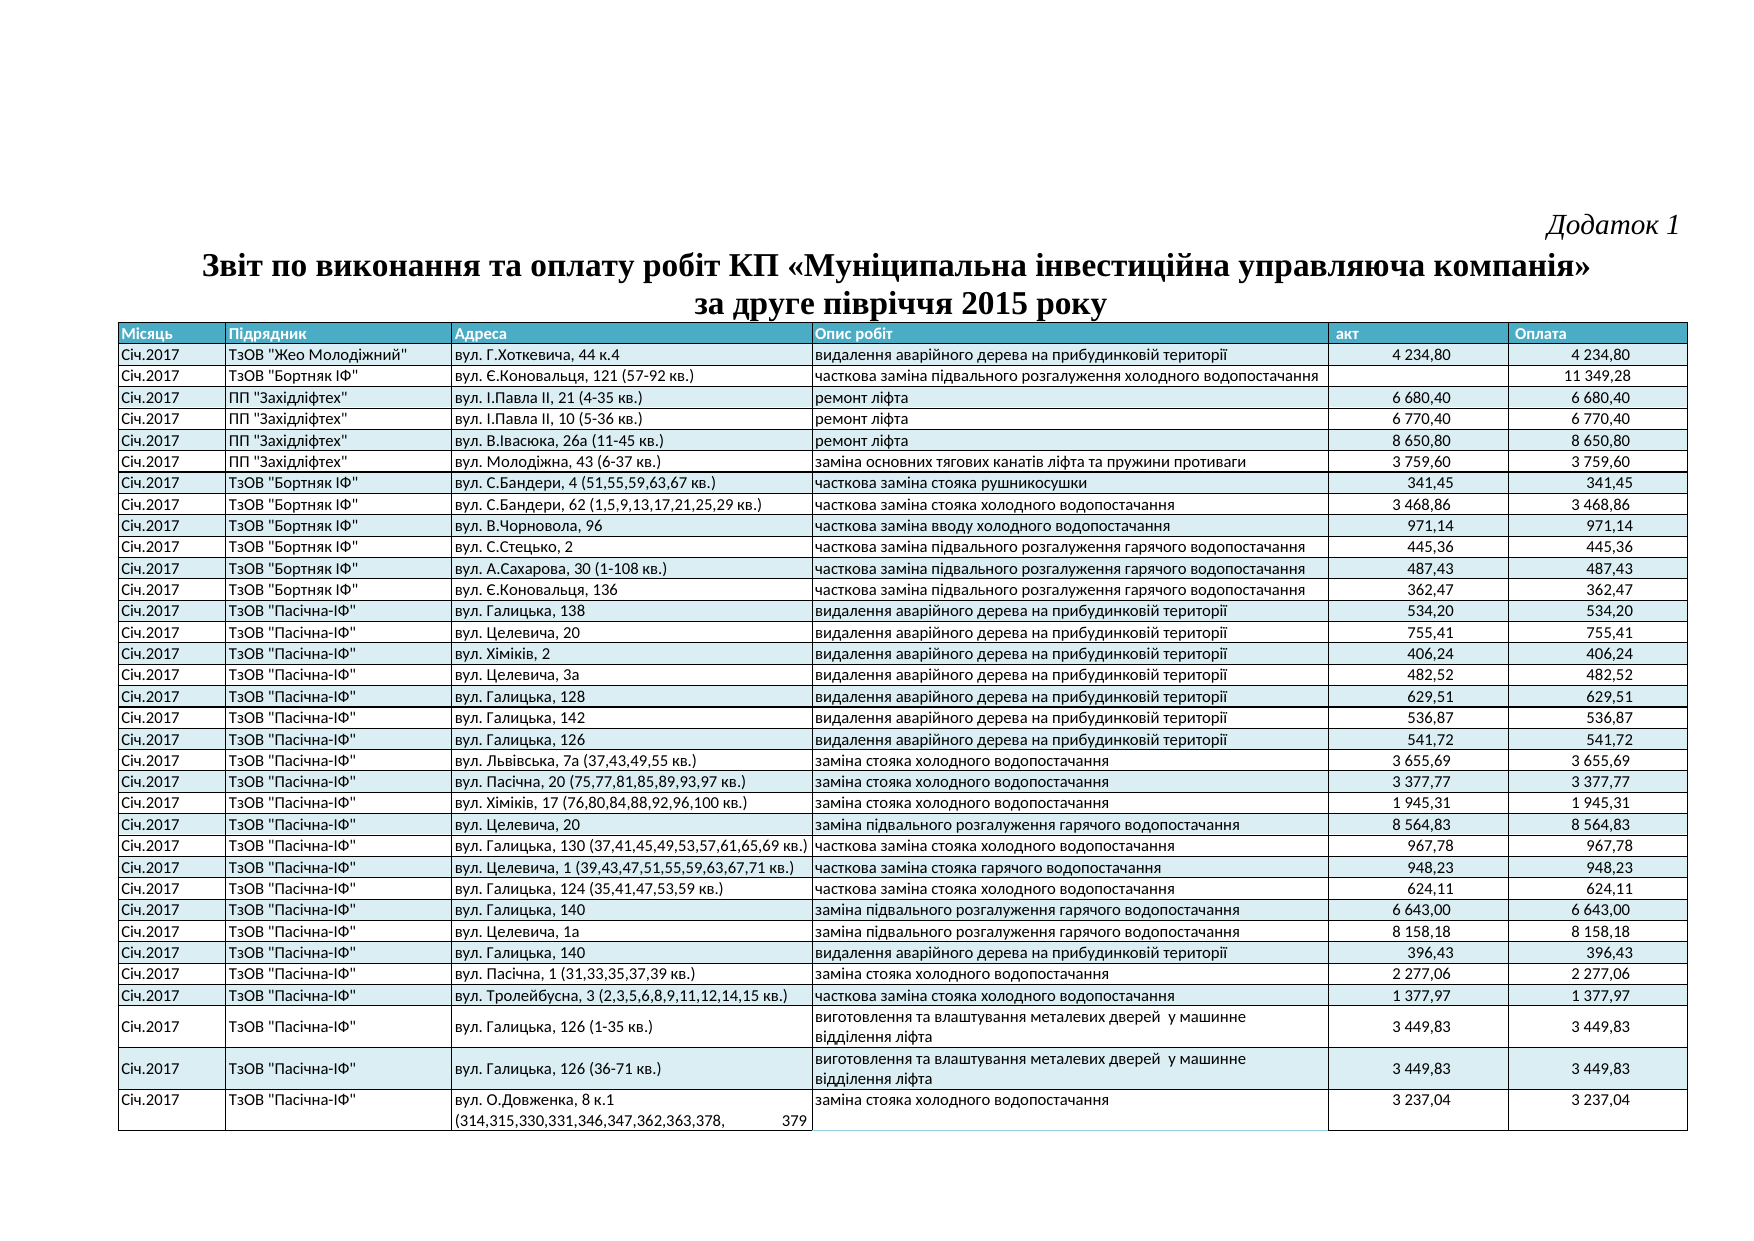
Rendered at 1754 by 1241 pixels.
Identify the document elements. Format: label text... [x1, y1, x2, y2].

table_header Підрядник [226, 323, 451, 343]
table_cell ТзОВ "Жео Молодіжний" [226, 344, 451, 365]
table_cell вул. Галицька, 126 [452, 729, 812, 749]
table_cell видалення аварійного дерева на прибудинковій території [813, 643, 1328, 664]
table_cell вул. Галицька, 126 (1-35 кв.) [452, 1006, 812, 1047]
table_cell 948,23 [1509, 857, 1687, 877]
table_cell видалення аварійного дерева на прибудинковій території [813, 601, 1328, 621]
table_cell ПП "Західліфтех" [226, 409, 451, 429]
table_cell 341,45 [1329, 473, 1508, 493]
table_cell вул. Тролейбусна, 3 (2,3,5,6,8,9,11,12,14,15 кв.) [452, 985, 812, 1005]
table_cell часткова заміна стояка холодного водопостачання [813, 878, 1328, 898]
table_cell 6 770,40 [1329, 409, 1508, 429]
table_cell вул. Львівська, 7а (37,43,49,55 кв.) [452, 750, 812, 770]
table_header Оплата [1509, 323, 1687, 343]
table_cell 8 650,80 [1509, 430, 1687, 450]
table_cell Січ.2017 [119, 537, 225, 557]
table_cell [813, 1090, 1328, 1130]
table_cell 3 468,86 [1329, 494, 1508, 514]
table_cell 534,20 [1329, 601, 1508, 621]
table_cell 487,43 [1329, 558, 1508, 578]
table_cell вул. Галицька, 124 (35,41,47,53,59 кв.) [452, 878, 812, 898]
table_cell Січ.2017 [119, 771, 225, 792]
table_cell ТзОВ "Пасічна-ІФ" [226, 1006, 451, 1047]
table_cell ТзОВ "Пасічна-ІФ" [226, 771, 451, 792]
table_cell видалення аварійного дерева на прибудинковій території [813, 708, 1328, 728]
table_cell часткова заміна підвального розгалуження холодного водопостачання [813, 366, 1328, 386]
table_cell 3 655,69 [1329, 750, 1508, 770]
table_cell 3 655,69 [1509, 750, 1687, 770]
table_cell 3 377,77 [1509, 771, 1687, 792]
table_cell вул. Целевича, 1а [452, 921, 812, 941]
table_cell ТзОВ "Пасічна-ІФ" [226, 643, 451, 664]
table_cell ТзОВ "Пасічна-ІФ" [226, 729, 451, 749]
table_cell ТзОВ "Бортняк ІФ" [226, 494, 451, 514]
table_cell заміна стояка холодного водопостачання [813, 771, 1328, 792]
table_cell ТзОВ "Пасічна-ІФ" [226, 878, 451, 898]
table_cell 341,45 [1509, 473, 1687, 493]
table_cell вул. С.Бандери, 62 (1,5,9,13,17,21,25,29 кв.) [452, 494, 812, 514]
table_cell часткова заміна стояка холодного водопостачання [813, 985, 1328, 1005]
text Додаток 1 [118, 207, 1683, 240]
table_cell часткова заміна стояка холодного водопостачання [813, 494, 1328, 514]
table_cell вул. Хіміків, 2 [452, 643, 812, 664]
table_cell Січ.2017 [119, 836, 225, 856]
table_cell 4 234,80 [1509, 344, 1687, 365]
table_cell вул. Є.Коновальця, 136 [452, 579, 812, 599]
table_cell 445,36 [1329, 537, 1508, 557]
table_cell 541,72 [1329, 729, 1508, 749]
table_header Опис робіт [813, 323, 1328, 343]
table_cell 3 377,77 [1329, 771, 1508, 792]
table_cell Січ.2017 [119, 921, 225, 941]
table_cell ТзОВ "Пасічна-ІФ" [226, 836, 451, 856]
table_cell вул. Галицька, 142 [452, 708, 812, 728]
table_cell [1329, 366, 1508, 386]
table_cell вул. Галицька, 138 [452, 601, 812, 621]
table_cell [452, 1090, 812, 1130]
table_cell ТзОВ "Пасічна-ІФ" [226, 793, 451, 813]
table_cell часткова заміна стояка рушникосушки [813, 473, 1328, 493]
table_cell Січ.2017 [119, 601, 225, 621]
table_cell Січ.2017 [119, 857, 225, 877]
table_cell заміна підвального розгалуження гарячого водопостачання [813, 921, 1328, 941]
table_cell вул. Галицька, 130 (37,41,45,49,53,57,61,65,69 кв.) [452, 836, 812, 856]
table_cell Січ.2017 [119, 793, 225, 813]
table_cell 8 564,83 [1509, 814, 1687, 834]
table_cell ТзОВ "Пасічна-ІФ" [226, 985, 451, 1005]
table_cell часткова заміна вводу холодного водопостачання [813, 515, 1328, 536]
table_cell вул. Є.Коновальця, 121 (57-92 кв.) [452, 366, 812, 386]
table_cell Січ.2017 [119, 708, 225, 728]
table_cell 541,72 [1509, 729, 1687, 749]
table_cell 3 449,83 [1329, 1006, 1508, 1047]
table_cell ПП "Західліфтех" [226, 387, 451, 407]
table_cell 396,43 [1329, 942, 1508, 963]
table_cell Січ.2017 [119, 878, 225, 898]
table_cell вул. Галицька, 140 [452, 942, 812, 963]
table_cell Січ.2017 [119, 451, 225, 471]
table_cell 487,43 [1509, 558, 1687, 578]
table_cell вул. Целевича, 20 [452, 622, 812, 642]
table_cell Січ.2017 [119, 430, 225, 450]
table_cell вул. І.Павла ІІ, 21 (4-35 кв.) [452, 387, 812, 407]
table_cell 3 759,60 [1329, 451, 1508, 471]
table_cell вул. Пасічна, 20 (75,77,81,85,89,93,97 кв.) [452, 771, 812, 792]
table_cell ТзОВ "Пасічна-ІФ" [226, 665, 451, 685]
table_cell Січ.2017 [119, 387, 225, 407]
table_cell заміна стояка холодного водопостачання [813, 750, 1328, 770]
table_cell ТзОВ "Пасічна-ІФ" [226, 921, 451, 941]
table_cell 755,41 [1329, 622, 1508, 642]
table_cell 629,51 [1509, 686, 1687, 706]
table_cell 3 449,83 [1509, 1048, 1687, 1089]
table_cell 3 759,60 [1509, 451, 1687, 471]
table_cell Січ.2017 [119, 964, 225, 984]
table_cell ТзОВ "Пасічна-ІФ" [226, 942, 451, 963]
table_cell видалення аварійного дерева на прибудинковій території [813, 686, 1328, 706]
table_cell ремонт ліфта [813, 430, 1328, 450]
table_cell Січ.2017 [119, 579, 225, 599]
table_cell 1 377,97 [1509, 985, 1687, 1005]
table_cell 8 158,18 [1329, 921, 1508, 941]
table_header акт [1329, 323, 1508, 343]
table_cell 629,51 [1329, 686, 1508, 706]
table_cell виготовлення та влаштування металевих дверей у машинне відділення ліфта [813, 1006, 1328, 1047]
table_cell 6 643,00 [1509, 900, 1687, 920]
table_header Адреса [452, 323, 812, 343]
table_cell вул. Галицька, 126 (36-71 кв.) [452, 1048, 812, 1089]
table_cell Січ.2017 [119, 1048, 225, 1089]
table_cell вул. В.Івасюка, 26а (11-45 кв.) [452, 430, 812, 450]
table_cell вул. Пасічна, 1 (31,33,35,37,39 кв.) [452, 964, 812, 984]
table_cell ТзОВ "Бортняк ІФ" [226, 515, 451, 536]
table_cell 362,47 [1329, 579, 1508, 599]
table_cell 3 468,86 [1509, 494, 1687, 514]
table_cell вул. Хіміків, 17 (76,80,84,88,92,96,100 кв.) [452, 793, 812, 813]
table_cell 396,43 [1509, 942, 1687, 963]
table_cell Січ.2017 [119, 473, 225, 493]
table_cell часткова заміна підвального розгалуження гарячого водопостачання [813, 558, 1328, 578]
table_cell Січ.2017 [119, 409, 225, 429]
table_cell ТзОВ "Бортняк ІФ" [226, 537, 451, 557]
table_cell часткова заміна підвального розгалуження гарячого водопостачання [813, 537, 1328, 557]
table_cell 445,36 [1509, 537, 1687, 557]
table_cell виготовлення та влаштування металевих дверей у машинне відділення ліфта [813, 1048, 1328, 1089]
table_cell 967,78 [1509, 836, 1687, 856]
table_cell Січ.2017 [119, 900, 225, 920]
table_cell Січ.2017 [119, 985, 225, 1005]
table_cell Січ.2017 [119, 558, 225, 578]
table_cell 1 377,97 [1329, 985, 1508, 1005]
table_cell заміна підвального розгалуження гарячого водопостачання [813, 900, 1328, 920]
table_cell 8 650,80 [1329, 430, 1508, 450]
table_cell заміна основних тягових канатів ліфта та пружини противаги [813, 451, 1328, 471]
table_header Місяць [119, 323, 225, 343]
table_cell 482,52 [1509, 665, 1687, 685]
table_cell 11 349,28 [1509, 366, 1687, 386]
table_cell вул. С.Стецько, 2 [452, 537, 812, 557]
table_cell 3 237,04 [1329, 1090, 1508, 1130]
table_cell 971,14 [1509, 515, 1687, 536]
table_cell ТзОВ "Пасічна-ІФ" [226, 1048, 451, 1089]
table_cell часткова заміна стояка холодного водопостачання [813, 836, 1328, 856]
table_cell Січ.2017 [119, 1006, 225, 1047]
table_cell ремонт ліфта [813, 409, 1328, 429]
table_cell Січ.2017 [119, 366, 225, 386]
table_cell видалення аварійного дерева на прибудинковій території [813, 344, 1328, 365]
table_cell 406,24 [1509, 643, 1687, 664]
table_cell 6 680,40 [1509, 387, 1687, 407]
table_cell 755,41 [1509, 622, 1687, 642]
table_cell вул. І.Павла ІІ, 10 (5-36 кв.) [452, 409, 812, 429]
table_cell ТзОВ "Пасічна-ІФ" [226, 900, 451, 920]
table_cell Січ.2017 [119, 622, 225, 642]
table_cell видалення аварійного дерева на прибудинковій території [813, 729, 1328, 749]
table_cell ТзОВ "Пасічна-ІФ" [226, 814, 451, 834]
table_cell 534,20 [1509, 601, 1687, 621]
table_cell ремонт ліфта [813, 387, 1328, 407]
table_cell вул. Молодіжна, 43 (6-37 кв.) [452, 451, 812, 471]
table_cell 4 234,80 [1329, 344, 1508, 365]
table_cell 948,23 [1329, 857, 1508, 877]
table_cell вул. А.Сахарова, 30 (1-108 кв.) [452, 558, 812, 578]
table_cell Січ.2017 [119, 494, 225, 514]
table_cell заміна стояка холодного водопостачання [813, 793, 1328, 813]
table_cell ТзОВ "Бортняк ІФ" [226, 473, 451, 493]
table_cell 3 449,83 [1509, 1006, 1687, 1047]
table_cell вул. Целевича, 20 [452, 814, 812, 834]
text Звіт по виконання та оплату робіт КП «Муніципальна інвестиційна управляюча компанія» за друге півріччя 2015 року [118, 245, 1683, 322]
table_cell вул. Галицька, 128 [452, 686, 812, 706]
table_cell 362,47 [1509, 579, 1687, 599]
table_cell Січ.2017 [119, 729, 225, 749]
table_cell Січ.2017 [119, 1090, 225, 1130]
table_cell ТзОВ "Пасічна-ІФ" [226, 857, 451, 877]
table_cell ТзОВ "Пасічна-ІФ" [226, 708, 451, 728]
table_cell вул. Галицька, 140 [452, 900, 812, 920]
table_cell видалення аварійного дерева на прибудинковій території [813, 622, 1328, 642]
table_cell 1 945,31 [1329, 793, 1508, 813]
table_cell 6 770,40 [1509, 409, 1687, 429]
table_cell Січ.2017 [119, 344, 225, 365]
table_cell ТзОВ "Пасічна-ІФ" [226, 1090, 451, 1130]
table_cell 971,14 [1329, 515, 1508, 536]
table_cell 967,78 [1329, 836, 1508, 856]
table_cell Січ.2017 [119, 942, 225, 963]
table_cell 8 158,18 [1509, 921, 1687, 941]
table_cell часткова заміна підвального розгалуження гарячого водопостачання [813, 579, 1328, 599]
table_cell вул. В.Чорновола, 96 [452, 515, 812, 536]
table_cell 624,11 [1509, 878, 1687, 898]
table_cell ТзОВ "Бортняк ІФ" [226, 366, 451, 386]
table_cell часткова заміна стояка гарячого водопостачання [813, 857, 1328, 877]
table_cell ПП "Західліфтех" [226, 451, 451, 471]
table_cell 2 277,06 [1329, 964, 1508, 984]
table_cell видалення аварійного дерева на прибудинковій території [813, 942, 1328, 963]
table_cell вул. С.Бандери, 4 (51,55,59,63,67 кв.) [452, 473, 812, 493]
table_cell ТзОВ "Пасічна-ІФ" [226, 601, 451, 621]
table_cell Січ.2017 [119, 750, 225, 770]
table_cell Січ.2017 [119, 515, 225, 536]
table_cell 6 643,00 [1329, 900, 1508, 920]
table_cell Січ.2017 [119, 665, 225, 685]
table_cell Січ.2017 [119, 686, 225, 706]
table_cell 8 564,83 [1329, 814, 1508, 834]
table_cell ТзОВ "Пасічна-ІФ" [226, 750, 451, 770]
table_cell ТзОВ "Бортняк ІФ" [226, 558, 451, 578]
table_cell заміна підвального розгалуження гарячого водопостачання [813, 814, 1328, 834]
table_cell ТзОВ "Пасічна-ІФ" [226, 686, 451, 706]
table_cell 3 237,04 [1509, 1090, 1687, 1130]
table_cell ПП "Західліфтех" [226, 430, 451, 450]
table_cell 536,87 [1329, 708, 1508, 728]
table_cell вул. Целевича, 3а [452, 665, 812, 685]
table_cell 536,87 [1509, 708, 1687, 728]
table_cell 624,11 [1329, 878, 1508, 898]
table_cell 6 680,40 [1329, 387, 1508, 407]
table_cell ТзОВ "Пасічна-ІФ" [226, 964, 451, 984]
table_cell 406,24 [1329, 643, 1508, 664]
table_cell 3 449,83 [1329, 1048, 1508, 1089]
table_cell вул. Целевича, 1 (39,43,47,51,55,59,63,67,71 кв.) [452, 857, 812, 877]
table_cell заміна стояка холодного водопостачання [813, 964, 1328, 984]
table_cell 2 277,06 [1509, 964, 1687, 984]
table_cell 482,52 [1329, 665, 1508, 685]
table_cell вул. Г.Хоткевича, 44 к.4 [452, 344, 812, 365]
table_cell Січ.2017 [119, 814, 225, 834]
table_cell ТзОВ "Бортняк ІФ" [226, 579, 451, 599]
table_cell ТзОВ "Пасічна-ІФ" [226, 622, 451, 642]
table_cell Січ.2017 [119, 643, 225, 664]
table_cell 1 945,31 [1509, 793, 1687, 813]
table_cell видалення аварійного дерева на прибудинковій території [813, 665, 1328, 685]
